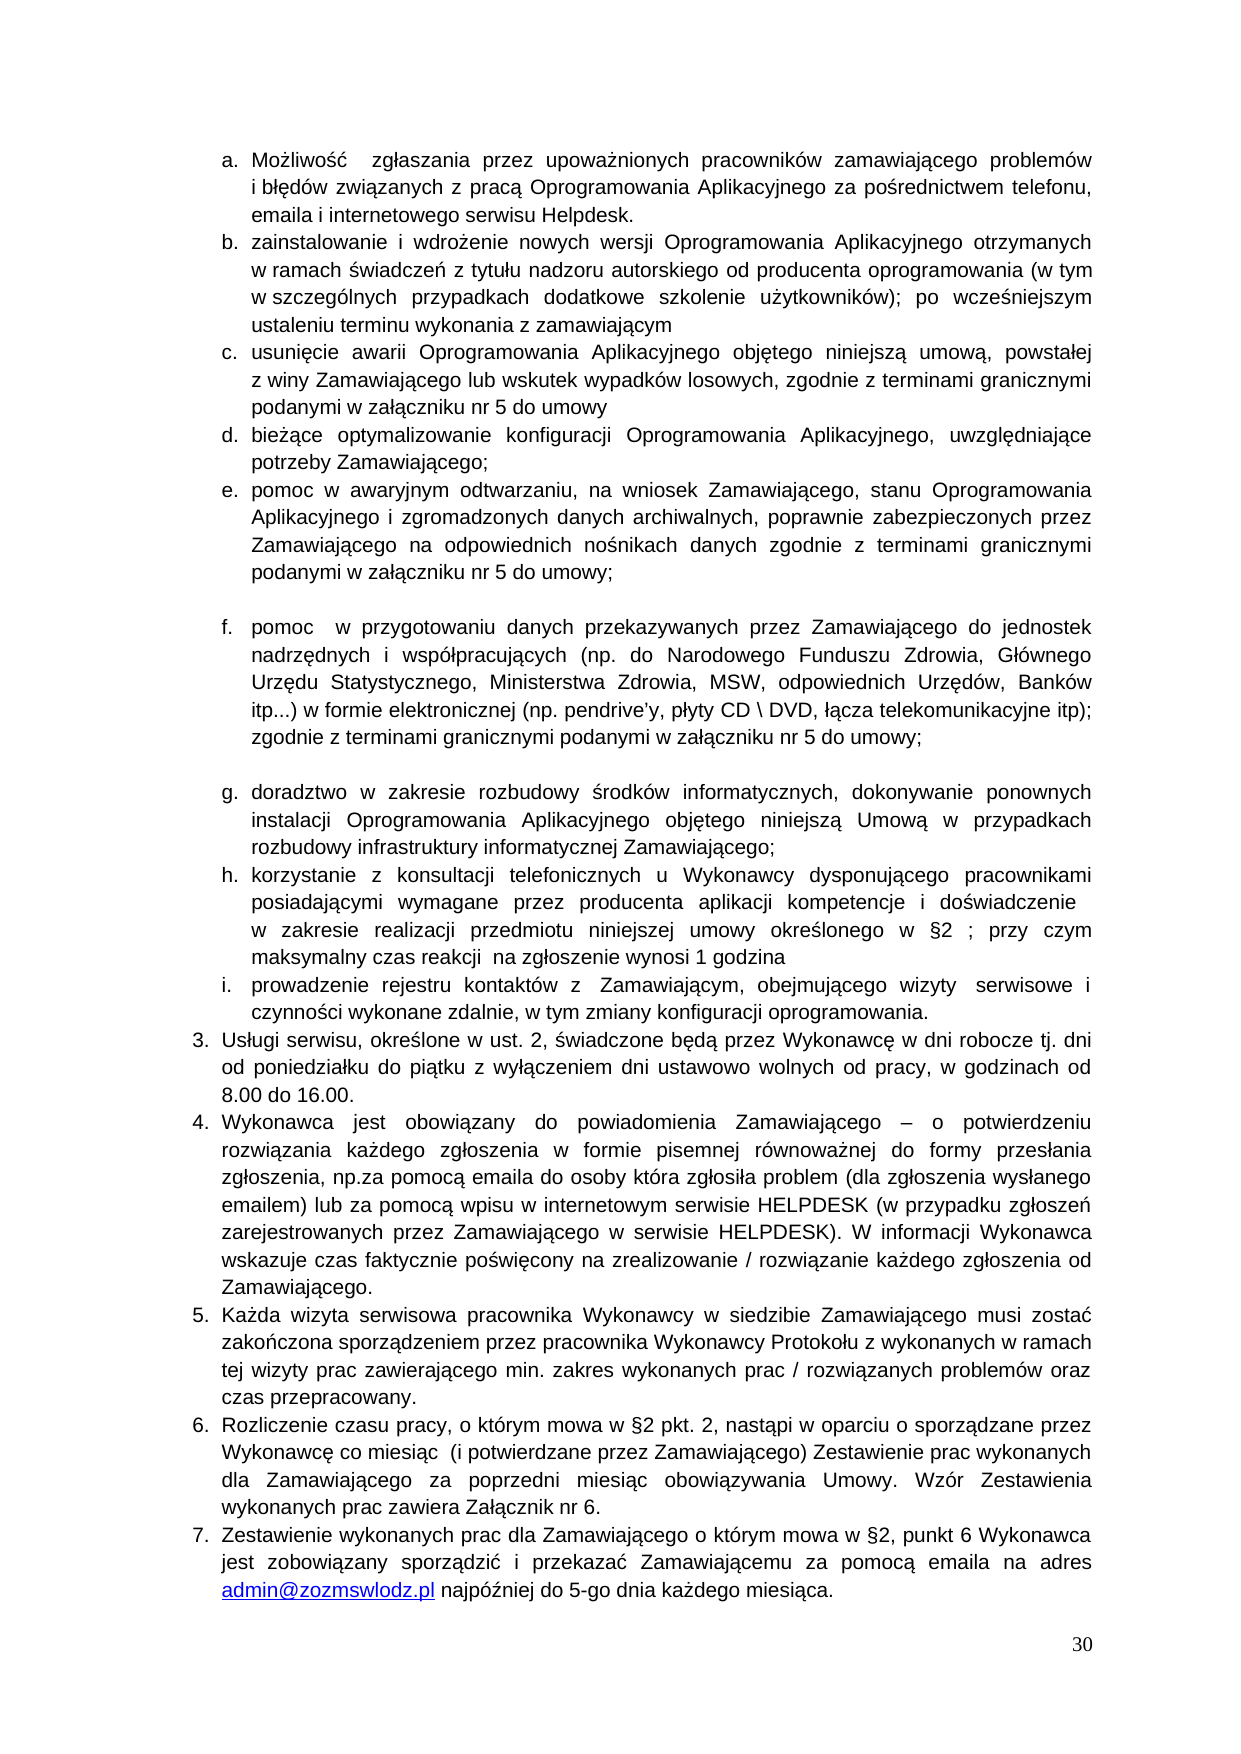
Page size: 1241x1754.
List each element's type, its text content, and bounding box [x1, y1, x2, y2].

list bieżące optymalizowanie konfiguracji Oprogramowania Aplikacyjnego, uwzględniające potrzeby Zamawiającego; [221, 423, 1093, 474]
list Każda wizyta serwisowa pracownika Wykonawcy w siedzibie Zamawiającego musi zostać zakończona sporządzeniem przez pracownika Wykonawcy Protokołu z wykonanych w ramach tej wizyty prac zawierającego min. zakres wykonanych prac / rozwiązanych problemów oraz czas przepracowany. [192, 1303, 1093, 1409]
list doradztwo w zakresie rozbudowy środków informatycznych, dokonywanie ponownych instalacji Oprogramowania Aplikacyjnego objętego niniejszą Umową w przypadkach rozbudowy infrastruktury informatycznej Zamawiającego; [221, 780, 1093, 859]
list prowadzenie rejestru kontaktów z Zamawiającym, obejmującego wizyty serwisowe i czynności wykonane zdalnie, w tym zmiany konfiguracji oprogramowania. [221, 973, 1093, 1024]
list Usługi serwisu, określone w ust. 2, świadczone będą przez Wykonawcę w dni robocze tj. dni od poniedziałku do piątku z wyłączeniem dni ustawowo wolnych od pracy, w godzinach od 8.00 do 16.00. [192, 1028, 1093, 1107]
list Możliwość zgłaszania przez upoważnionych pracowników zamawiającego problemów i błędów związanych z pracą Oprogramowania Aplikacyjnego za pośrednictwem telefonu, emaila i internetowego serwisu Helpdesk. [221, 148, 1093, 227]
list Wykonawca jest obowiązany do powiadomienia Zamawiającego – o potwierdzeniu rozwiązania każdego zgłoszenia w formie pisemnej równoważnej do formy przesłania zgłoszenia, np.za pomocą emaila do osoby która zgłosiła problem (dla zgłoszenia wysłanego emailem) lub za pomocą wpisu w internetowym serwisie HELPDESK (w przypadku zgłoszeń zarejestrowanych przez Zamawiającego w serwisie HELPDESK). W informacji Wykonawca wskazuje czas faktycznie poświęcony na zrealizowanie / rozwiązanie każdego zgłoszenia od Zamawiającego. [192, 1110, 1093, 1299]
list zainstalowanie i wdrożenie nowych wersji Oprogramowania Aplikacyjnego otrzymanych w ramach świadczeń z tytułu nadzoru autorskiego od producenta oprogramowania (w tym w szczególnych przypadkach dodatkowe szkolenie użytkowników); po wcześniejszym ustaleniu terminu wykonania z zamawiającym [221, 230, 1093, 337]
list Zestawienie wykonanych prac dla Zamawiającego o którym mowa w §2, punkt 6 Wykonawca jest zobowiązany sporządzić i przekazać Zamawiającemu za pomocą emaila na adres admin@zozmswlodz.pl najpóźniej do 5-go dnia każdego miesiąca. [192, 1523, 1093, 1602]
list pomoc w awaryjnym odtwarzaniu, na wniosek Zamawiającego, stanu Oprogramowania Aplikacyjnego i zgromadzonych danych archiwalnych, poprawnie zabezpieczonych przez Zamawiającego na odpowiednich nośnikach danych zgodnie z terminami granicznymi podanymi w załączniku nr 5 do umowy; [221, 478, 1093, 584]
list usunięcie awarii Oprogramowania Aplikacyjnego objętego niniejszą umową, powstałej z winy Zamawiającego lub wskutek wypadków losowych, zgodnie z terminami granicznymi podanymi w załączniku nr 5 do umowy [221, 340, 1093, 419]
list korzystanie z konsultacji telefonicznych u Wykonawcy dysponującego pracownikami posiadającymi wymagane przez producenta aplikacji kompetencje i doświadczenie w zakresie realizacji przedmiotu niniejszej umowy określonego w §2 ; przy czym maksymalny czas reakcji na zgłoszenie wynosi 1 godzina [221, 863, 1093, 969]
list Rozliczenie czasu pracy, o którym mowa w §2 pkt. 2, nastąpi w oparciu o sporządzane przez Wykonawcę co miesiąc (i potwierdzane przez Zamawiającego) Zestawienie prac wykonanych dla Zamawiającego za poprzedni miesiąc obowiązywania Umowy. Wzór Zestawienia wykonanych prac zawiera Załącznik nr 6. [192, 1413, 1093, 1519]
list pomoc w przygotowaniu danych przekazywanych przez Zamawiającego do jednostek nadrzędnych i współpracujących (np. do Narodowego Funduszu Zdrowia, Głównego Urzędu Statystycznego, Ministerstwa Zdrowia, MSW, odpowiednich Urzędów, Banków itp...) w formie elektronicznej (np. pendrive’y, płyty CD \ DVD, łącza telekomunikacyjne itp); zgodnie z terminami granicznymi podanymi w załączniku nr 5 do umowy; [221, 615, 1093, 749]
